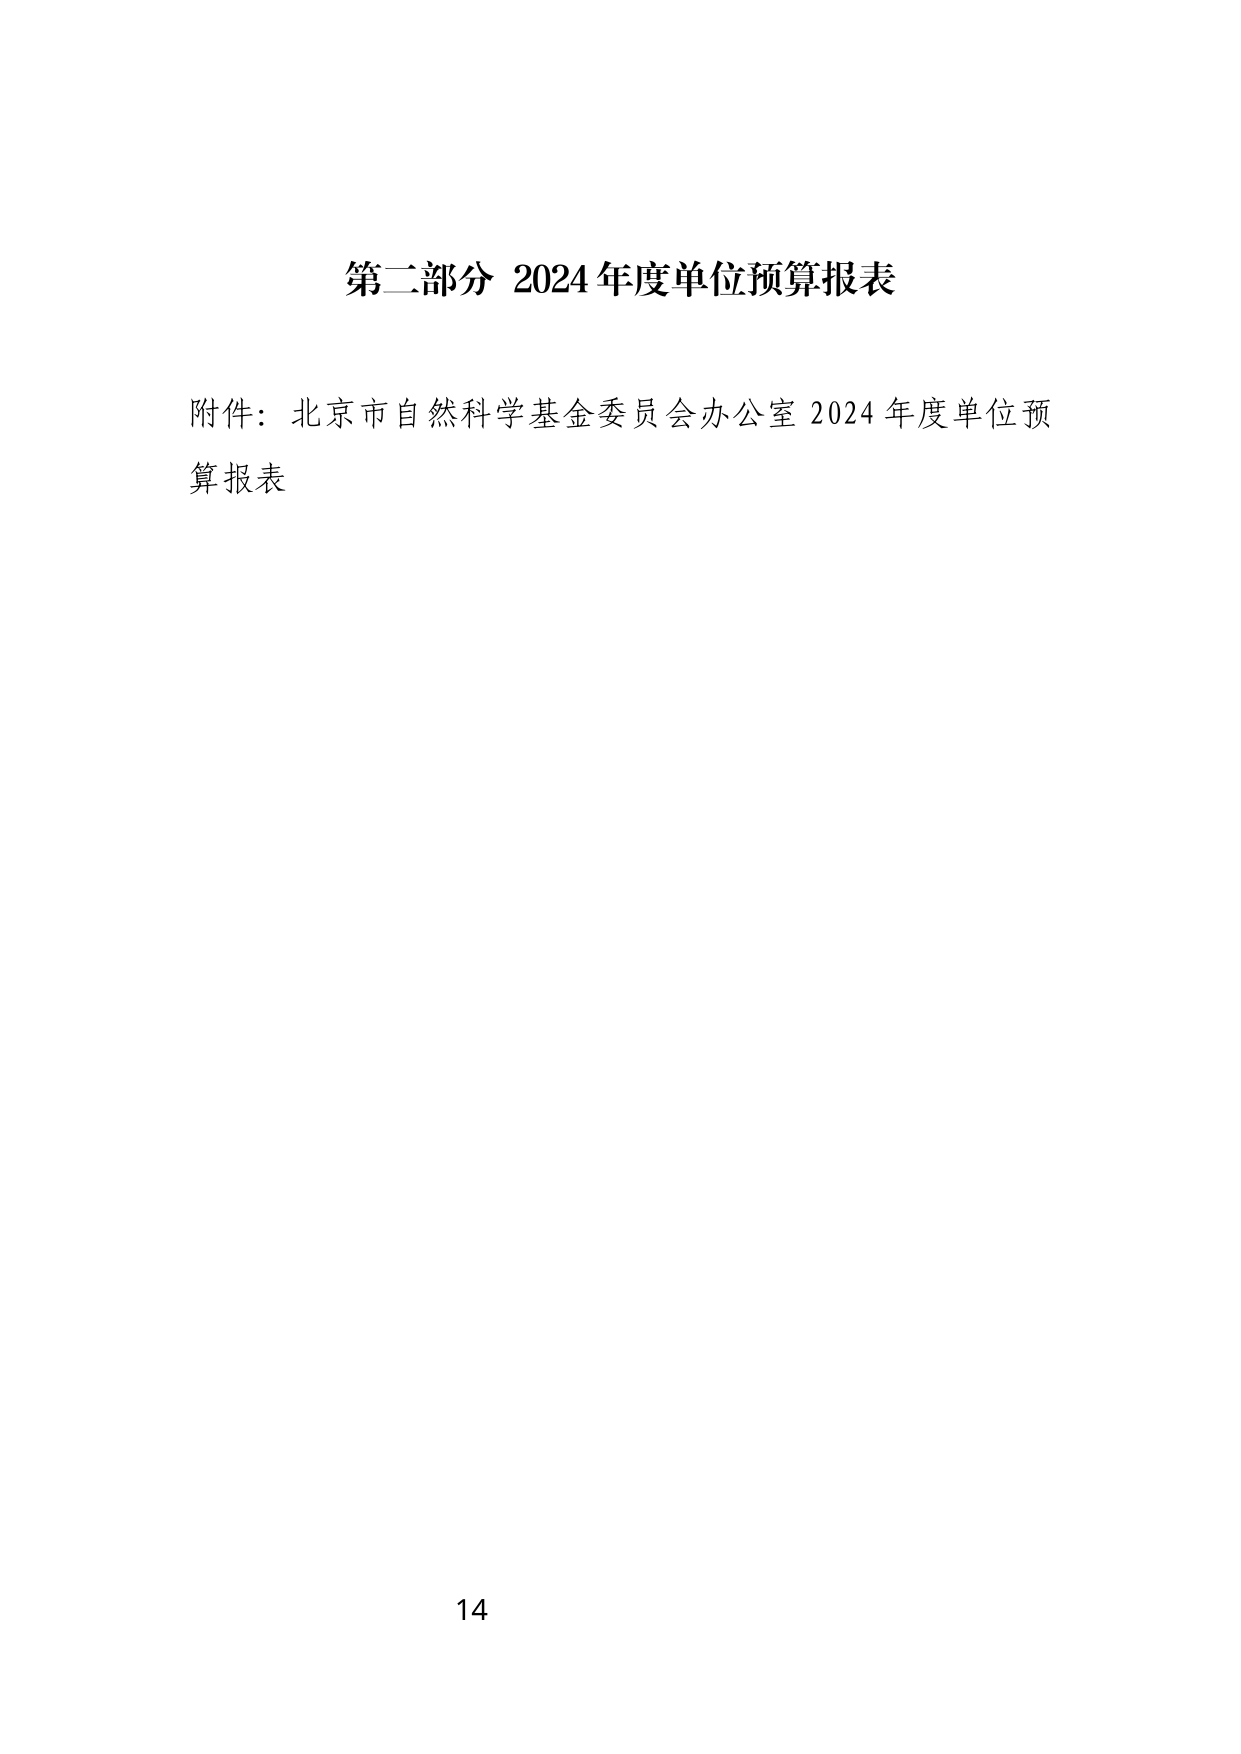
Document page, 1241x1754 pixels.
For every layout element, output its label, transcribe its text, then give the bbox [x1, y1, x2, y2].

text 附件：北京市自然科学基金委员会办公室2024年度单位预算报表 [187, 379, 1053, 509]
text 第二部分 2024年度单位预算报表 [187, 249, 1053, 314]
